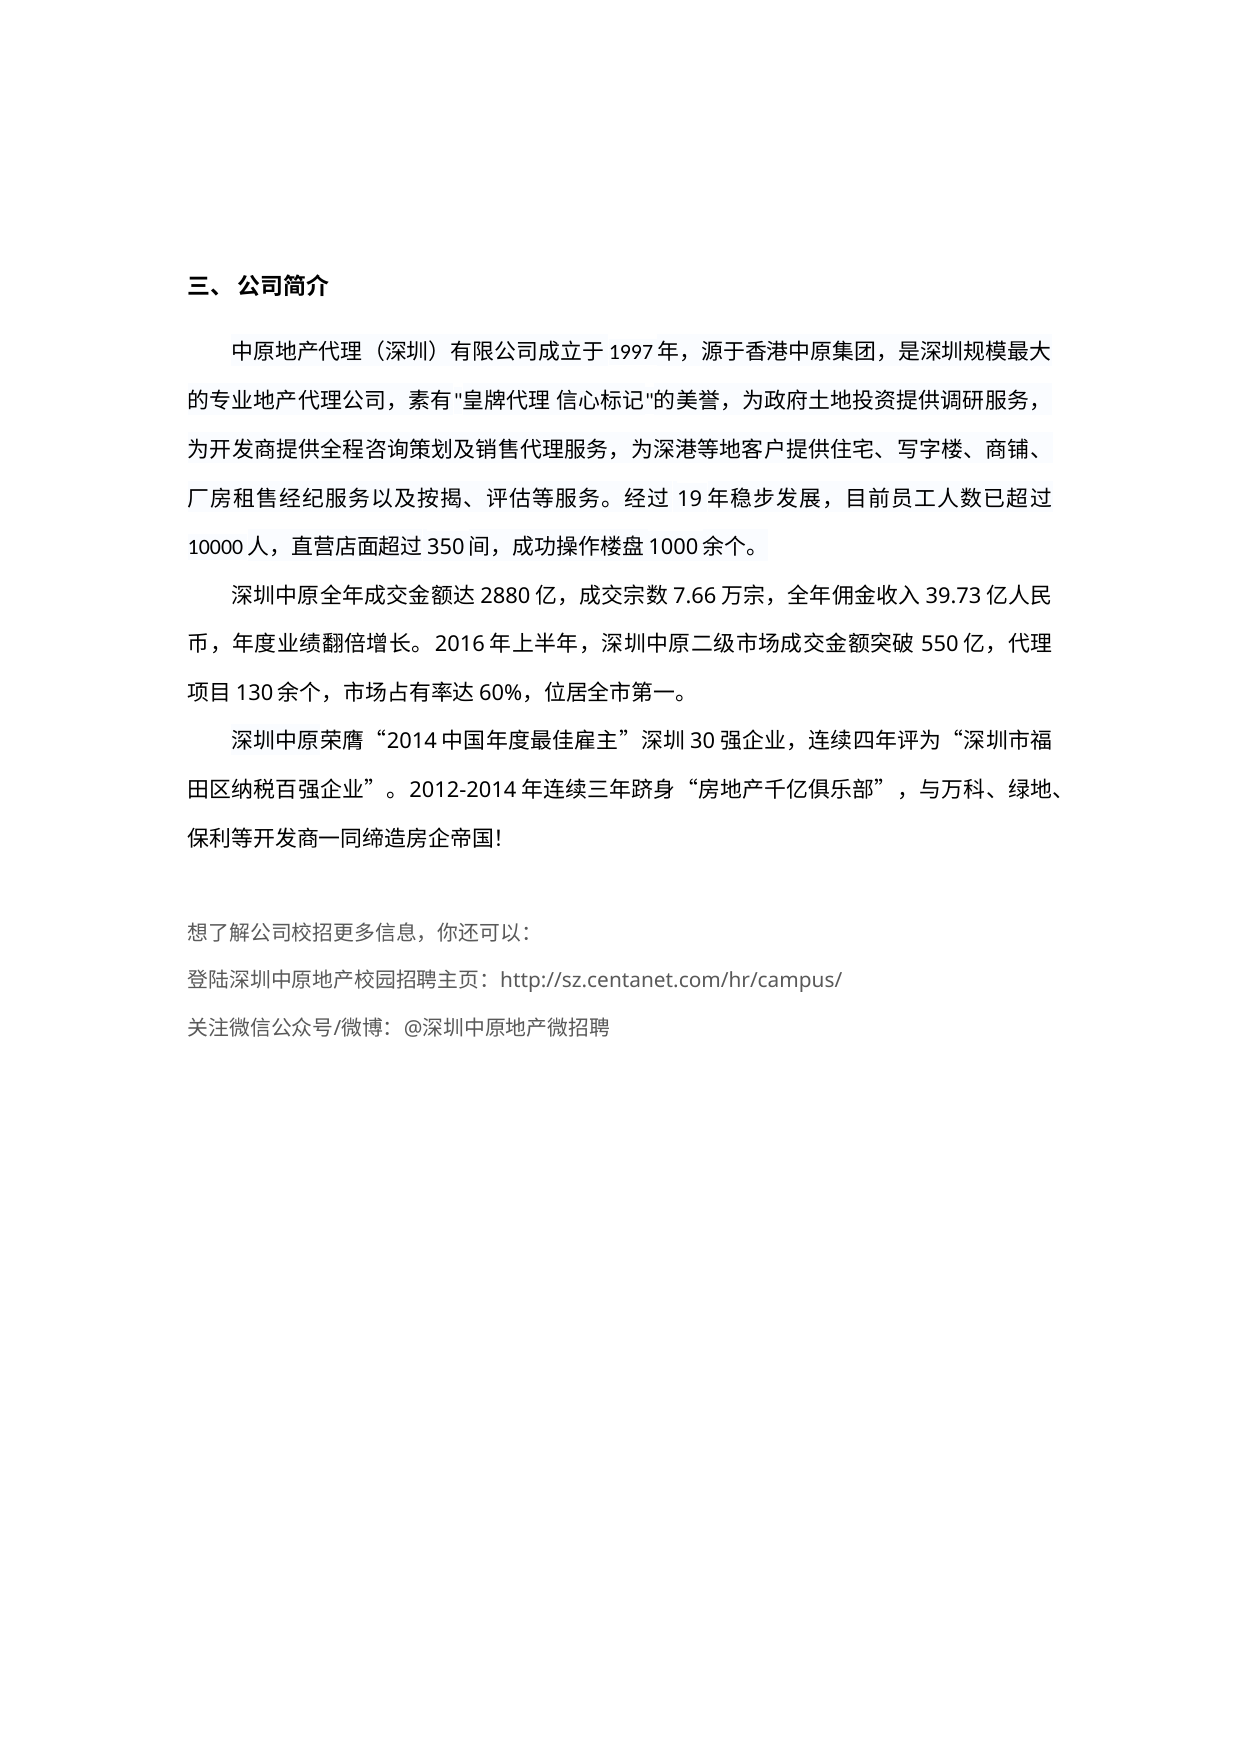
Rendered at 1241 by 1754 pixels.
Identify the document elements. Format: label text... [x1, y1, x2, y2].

list 登陆深圳中原地产校园招聘主页：http://sz.centanet.com/hr/campus/ [187, 962, 1053, 995]
list 关注微信公众号/微博：@深圳中原地产微招聘 [187, 1010, 1053, 1042]
text 深圳中原荣膺“2014中国年度最佳雇主”深圳30强企业，连续四年评为“深圳市福田区纳税百强企业”。2012-2014年连续三年跻身“房地产千亿俱乐部”，与万科、绿地、保利等开发商一同缔造房企帝国！ [187, 723, 1053, 853]
list 公司简介 [187, 252, 1053, 317]
text 深圳中原全年成交金额达2880亿，成交宗数7.66万宗，全年佣金收入39.73亿人民币，年度业绩翻倍增长。2016年上半年，深圳中原二级市场成交金额突破550亿，代理项目130余个，市场占有率达60%，位居全市第一。 [187, 577, 1053, 707]
text 中原地产代理（深圳）有限公司成立于1997年，源于香港中原集团，是深圳规模最大的专业地产代理公司，素有"皇牌代理 信心标记"的美誉，为政府土地投资提供调研服务，为开发商提供全程咨询策划及销售代理服务，为深港等地客户提供住宅、写字楼、商铺、厂房租售经纪服务以及按揭、评估等服务。经过19年稳步发展，目前员工人数已超过10000人，直营店面超过350间，成功操作楼盘1000余个。 [187, 334, 1053, 561]
list 想了解公司校招更多信息，你还可以： [187, 915, 1053, 947]
